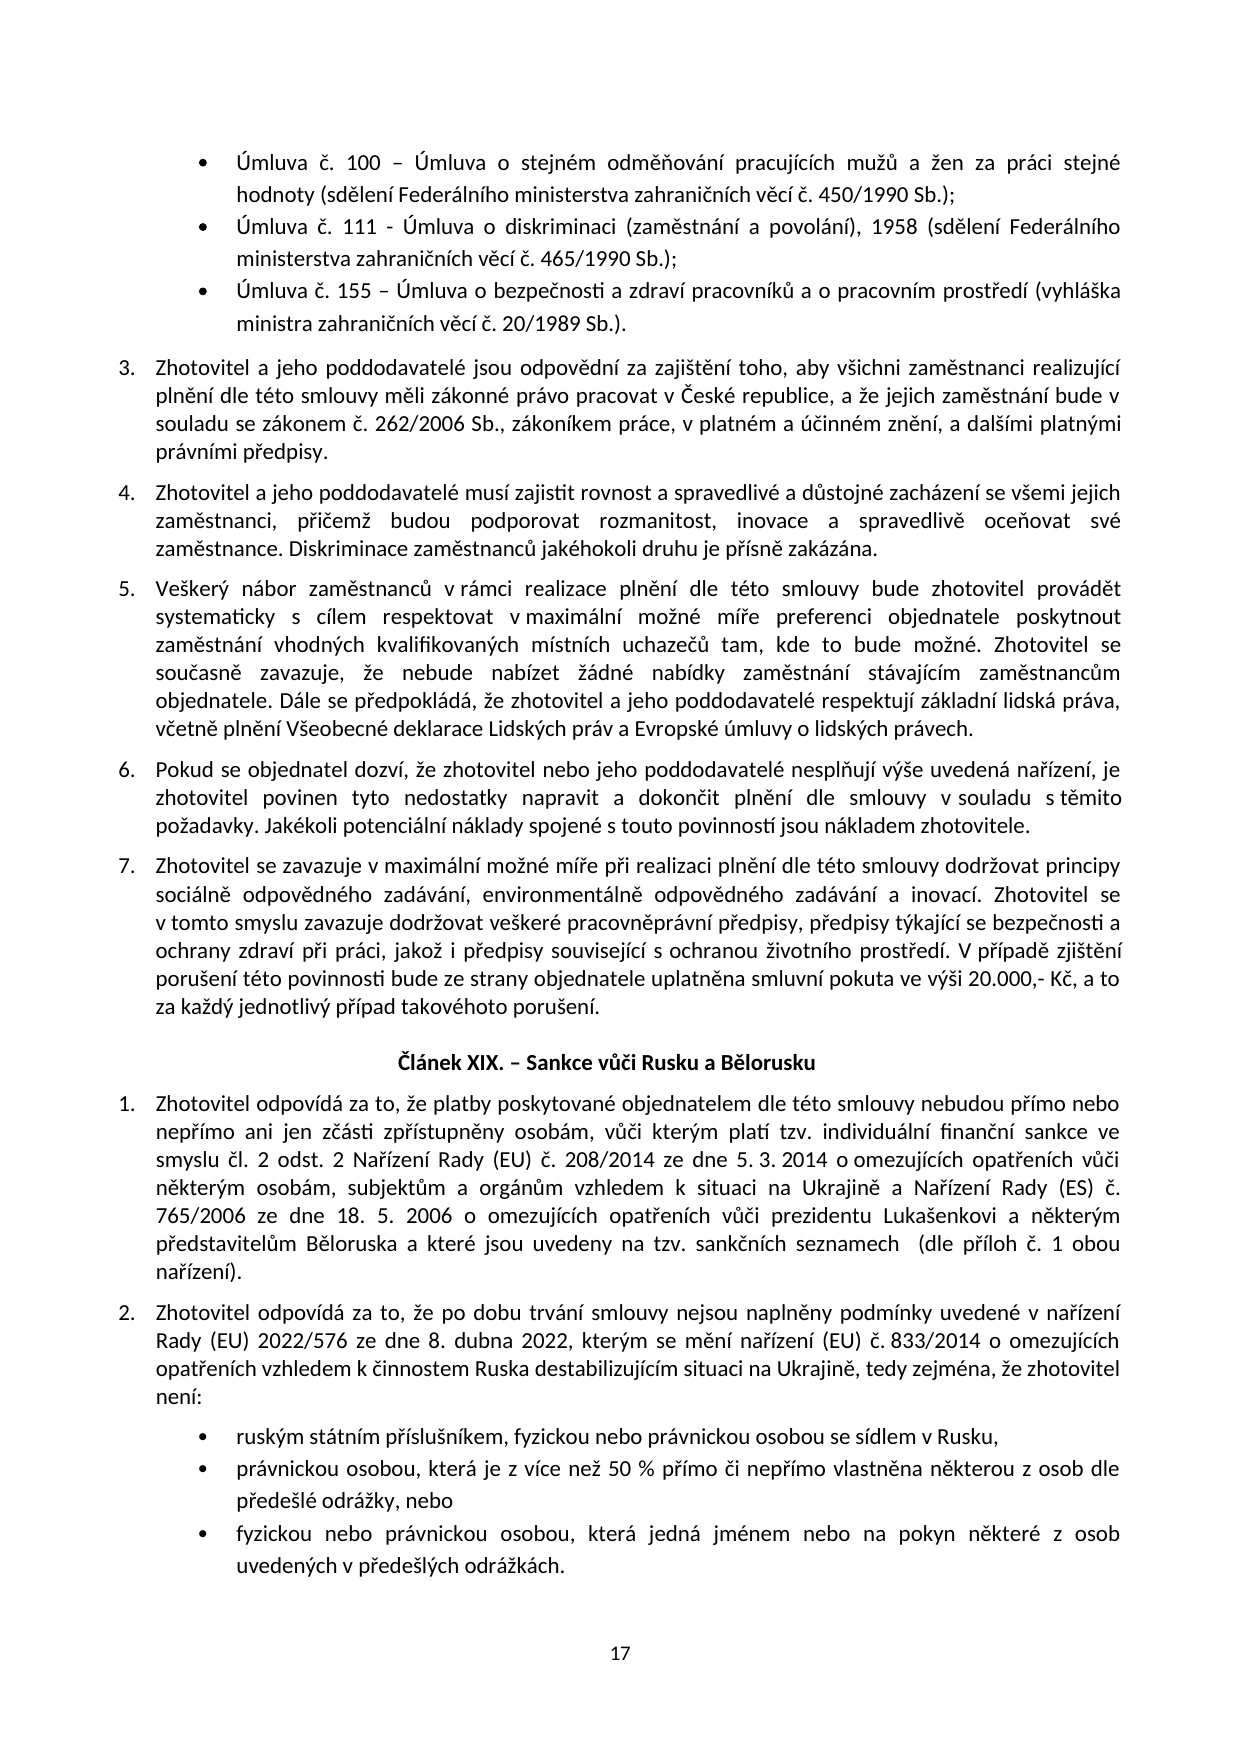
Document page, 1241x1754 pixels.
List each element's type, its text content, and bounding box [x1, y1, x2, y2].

subtitle Zhotovitel se zavazuje v maximální možné míře při realizaci plnění dle této smlouvy dodržovat principy sociálně odpovědného zadávání, environmentálně odpovědného zadávání a inovací. Zhotovitel se v tomto smyslu zavazuje dodržovat veškeré pracovněprávní předpisy, předpisy týkající se bezpečnosti a ochrany zdraví při práci, jakož i předpisy související s ochranou životního prostředí. V případě zjištění porušení této povinnosti bude ze strany objednatele uplatněna smluvní pokuta ve výši 20.000,- Kč, a to za každý jednotlivý případ takovéhoto porušení. [118, 852, 1122, 1020]
list Úmluva č. 100 – Úmluva o stejném odměňování pracujících mužů a žen za práci stejné hodnoty (sdělení Federálního ministerstva zahraničních věcí č. 450/1990 Sb.); [199, 148, 1122, 208]
subtitle Sankce vůči Rusku a Bělorusku [156, 1048, 1122, 1077]
list Zhotovitel odpovídá za to, že platby poskytované objednatelem dle této smlouvy nebudou přímo nebo nepřímo ani jen zčásti zpřístupněny osobám, vůči kterým platí tzv. individuální finanční sankce ve smyslu čl. 2 odst. 2 Nařízení Rady (EU) č. 208/2014 ze dne 5. 3. 2014 o omezujících opatřeních vůči některým osobám, subjektům a orgánům vzhledem k situaci na Ukrajině a Nařízení Rady (ES) č. 765/2006 ze dne 18. 5. 2006 o omezujících opatřeních vůči prezidentu Lukašenkovi a některým představitelům Běloruska a které jsou uvedeny na tzv. sankčních seznamech (dle příloh č. 1 obou nařízení). [118, 1089, 1122, 1285]
list Úmluva č. 111 - Úmluva o diskriminaci (zaměstnání a povolání), 1958 (sdělení Federálního ministerstva zahraničních věcí č. 465/1990 Sb.); [199, 212, 1122, 272]
subtitle Zhotovitel a jeho poddodavatelé musí zajistit rovnost a spravedlivé a důstojné zacházení se všemi jejich zaměstnanci, přičemž budou podporovat rozmanitost, inovace a spravedlivě oceňovat své zaměstnance. Diskriminace zaměstnanců jakéhokoli druhu je přísně zakázána. [118, 478, 1122, 562]
subtitle Pokud se objednatel dozví, že zhotovitel nebo jeho poddodavatelé nesplňují výše uvedená nařízení, je zhotovitel povinen tyto nedostatky napravit a dokončit plnění dle smlouvy v souladu s těmito požadavky. Jakékoli potenciální náklady spojené s touto povinností jsou nákladem zhotovitele. [118, 755, 1122, 839]
list Úmluva č. 155 – Úmluva o bezpečnosti a zdraví pracovníků a o pracovním prostředí (vyhláška ministra zahraničních věcí č. 20/1989 Sb.). [199, 276, 1122, 337]
list Zhotovitel odpovídá za to, že po dobu trvání smlouvy nejsou naplněny podmínky uvedené v nařízení Rady (EU) 2022/576 ze dne 8. dubna 2022, kterým se mění nařízení (EU) č. 833/2014 o omezujících opatřeních vzhledem k činnostem Ruska destabilizujícím situaci na Ukrajině, tedy zejména, že zhotovitel není: [118, 1298, 1122, 1410]
subtitle Zhotovitel a jeho poddodavatelé jsou odpovědní za zajištění toho, aby všichni zaměstnanci realizující plnění dle této smlouvy měli zákonné právo pracovat v České republice, a že jejich zaměstnání bude v souladu se zákonem č. 262/2006 Sb., zákoníkem práce, v platném a účinném znění, a dalšími platnými právními předpisy. [118, 353, 1122, 465]
list fyzickou nebo právnickou osobou, která jedná jménem nebo na pokyn některé z osob uvedených v předešlých odrážkách. [199, 1519, 1122, 1579]
list ruským státním příslušníkem, fyzickou nebo právnickou osobou se sídlem v Rusku, [199, 1422, 1122, 1450]
list právnickou osobou, která je z více než 50 % přímo či nepřímo vlastněna některou z osob dle předešlé odrážky, nebo [199, 1454, 1122, 1515]
subtitle Veškerý nábor zaměstnanců v rámci realizace plnění dle této smlouvy bude zhotovitel provádět systematicky s cílem respektovat v maximální možné míře preferenci objednatele poskytnout zaměstnání vhodných kvalifikovaných místních uchazečů tam, kde to bude možné. Zhotovitel se současně zavazuje, že nebude nabízet žádné nabídky zaměstnání stávajícím zaměstnancům objednatele. Dále se předpokládá, že zhotovitel a jeho poddodavatelé respektují základní lidská práva, včetně plnění Všeobecné deklarace Lidských práv a Evropské úmluvy o lidských právech. [118, 574, 1122, 743]
